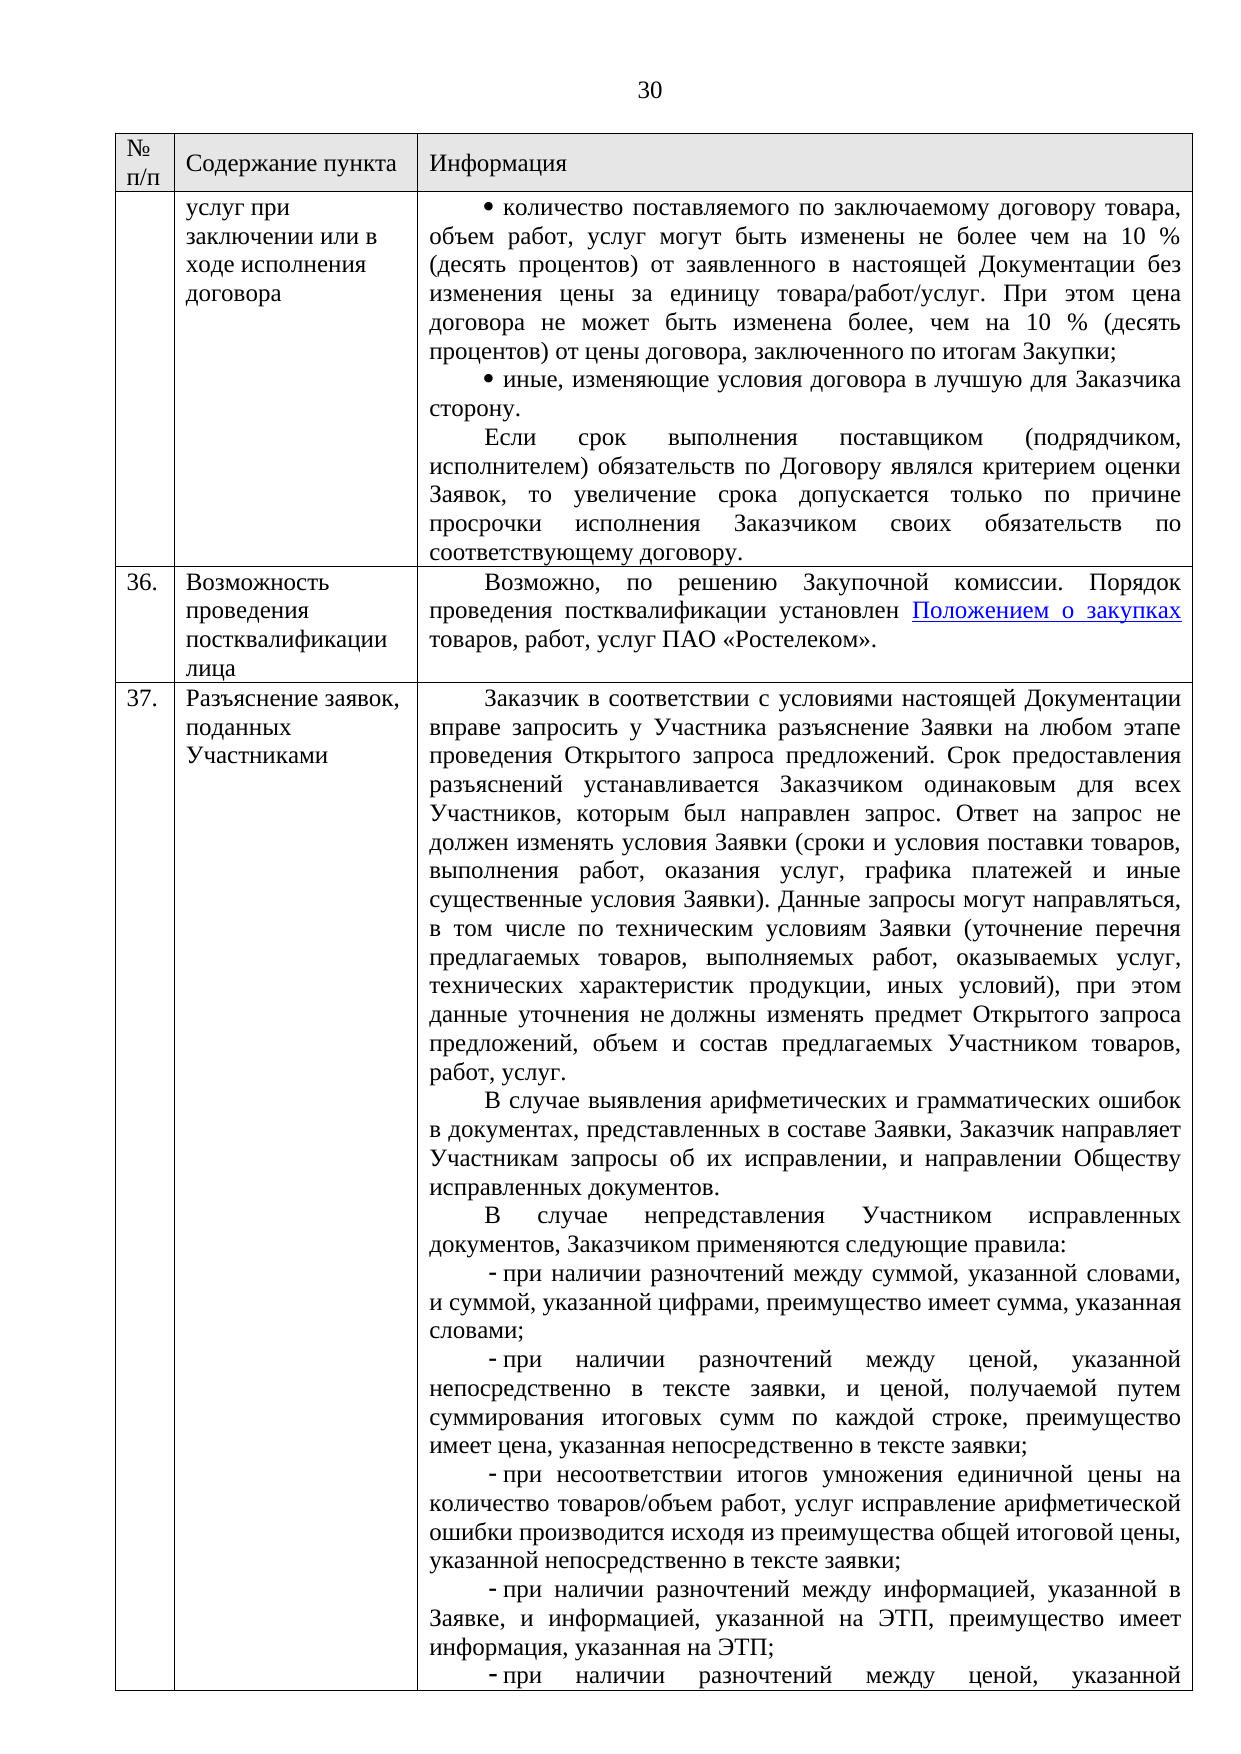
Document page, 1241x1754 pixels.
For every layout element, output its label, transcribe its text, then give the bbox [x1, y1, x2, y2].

table_header Содержание пункта [175, 134, 417, 191]
table_cell Возможно, по решению Закупочной комиссии. Порядок проведения постквалификации установлен Положением о закупках товаров, работ, услуг ПАО «Ростелеком». [418, 567, 1192, 682]
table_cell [175, 683, 417, 1690]
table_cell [418, 192, 1192, 566]
table_header № п/п [116, 134, 174, 191]
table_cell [418, 683, 1192, 1690]
table_cell [116, 567, 174, 682]
table_cell Возможность проведения постквалификации лица [175, 567, 417, 682]
table_cell [116, 192, 174, 566]
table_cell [175, 192, 417, 566]
table_header Информация [418, 134, 1192, 191]
table_cell [116, 683, 174, 1690]
